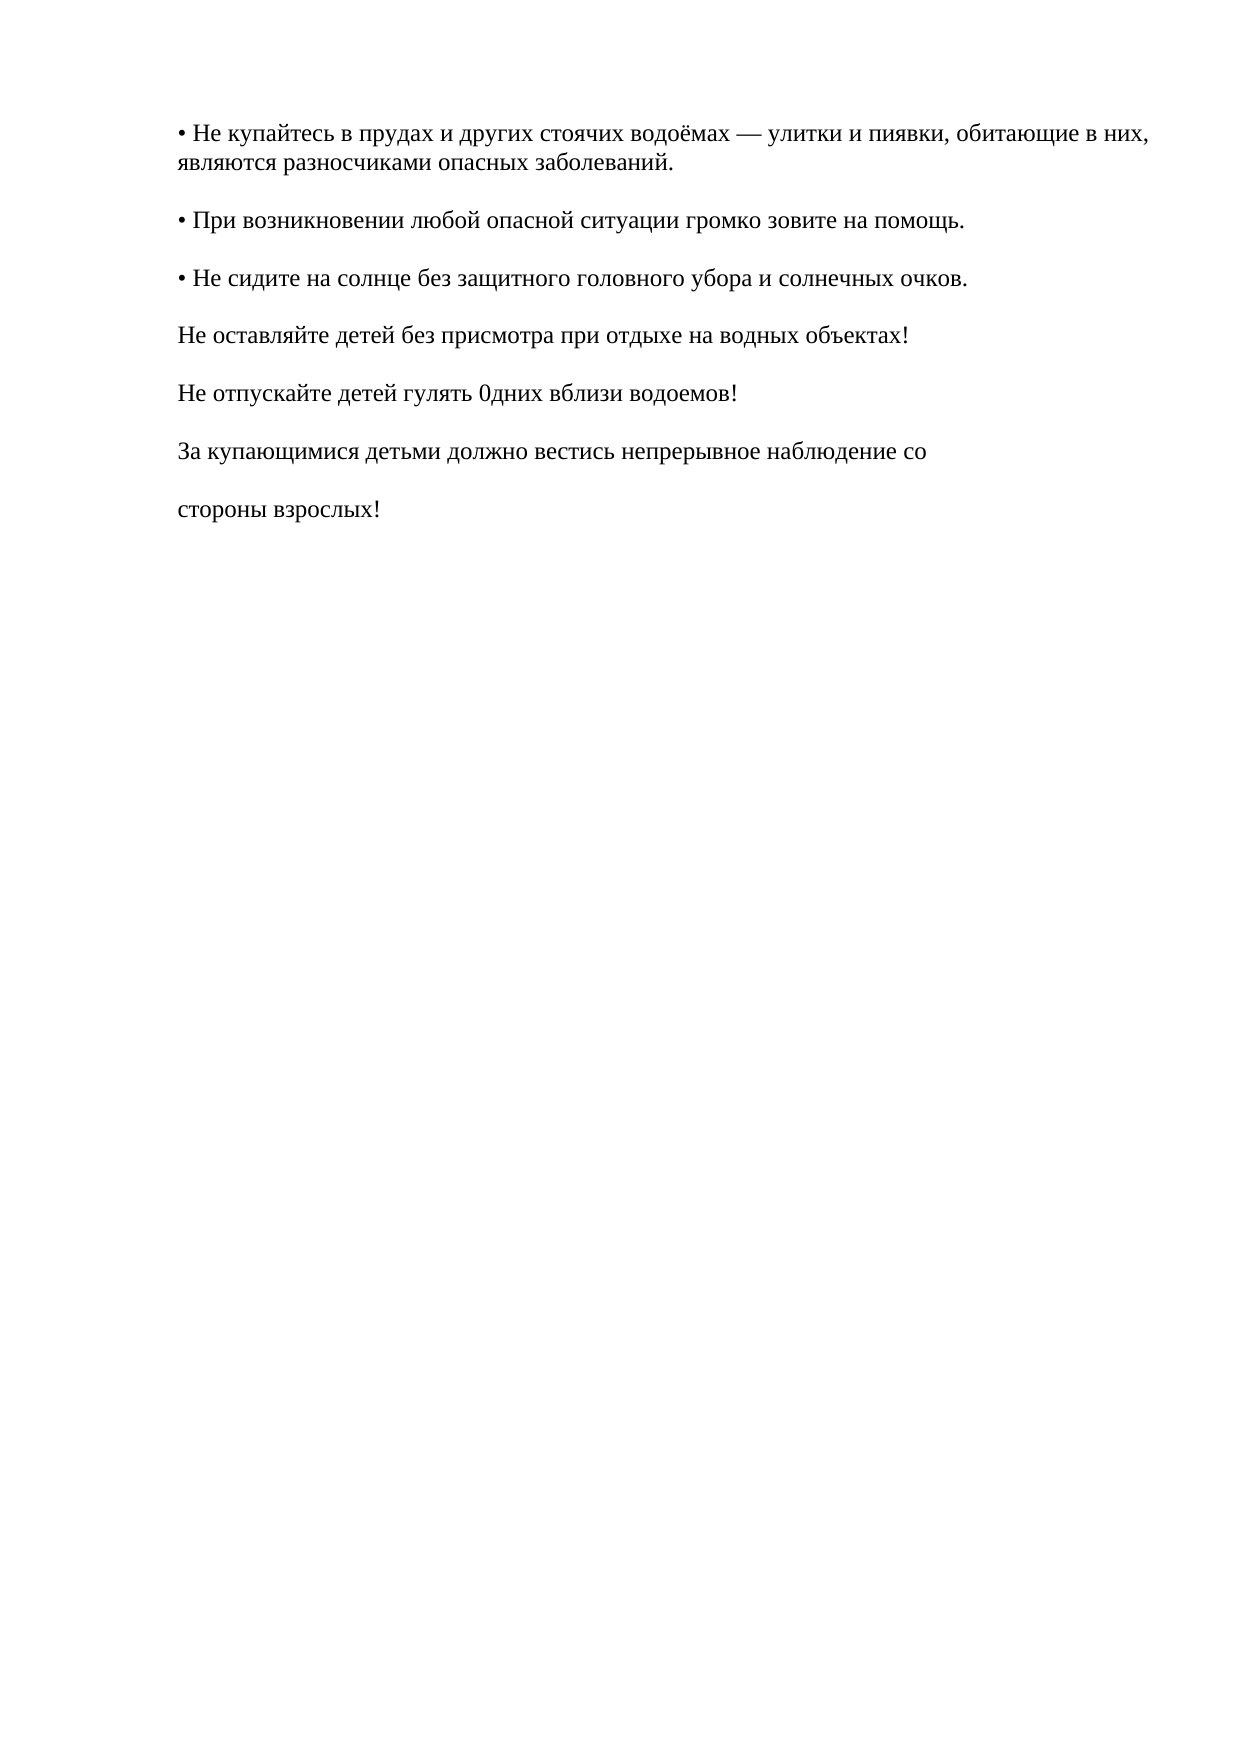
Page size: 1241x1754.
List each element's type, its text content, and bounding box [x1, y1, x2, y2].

text • Не купайтесь в прудах и других стоячих водоёмах — улитки и пиявки, обитающие в них, являются разносчиками опасных заболеваний. [177, 118, 1152, 176]
text За купающимися детьми должно вестись непрерывное наблюдение со [177, 436, 1152, 465]
text стороны взрослых! [177, 494, 1152, 523]
text • При возникновении любой опасной ситуации громко зовите на помощь. [177, 205, 1152, 233]
text Не отпускайте детей гулять 0дних вблизи водоемов! [177, 378, 1152, 407]
text Не оставляйте детей без присмотра при отдыхе на водных объектах! [177, 321, 1152, 349]
text • Не сидите на солнце без защитного головного убора и солнечных очков. [177, 263, 1152, 291]
